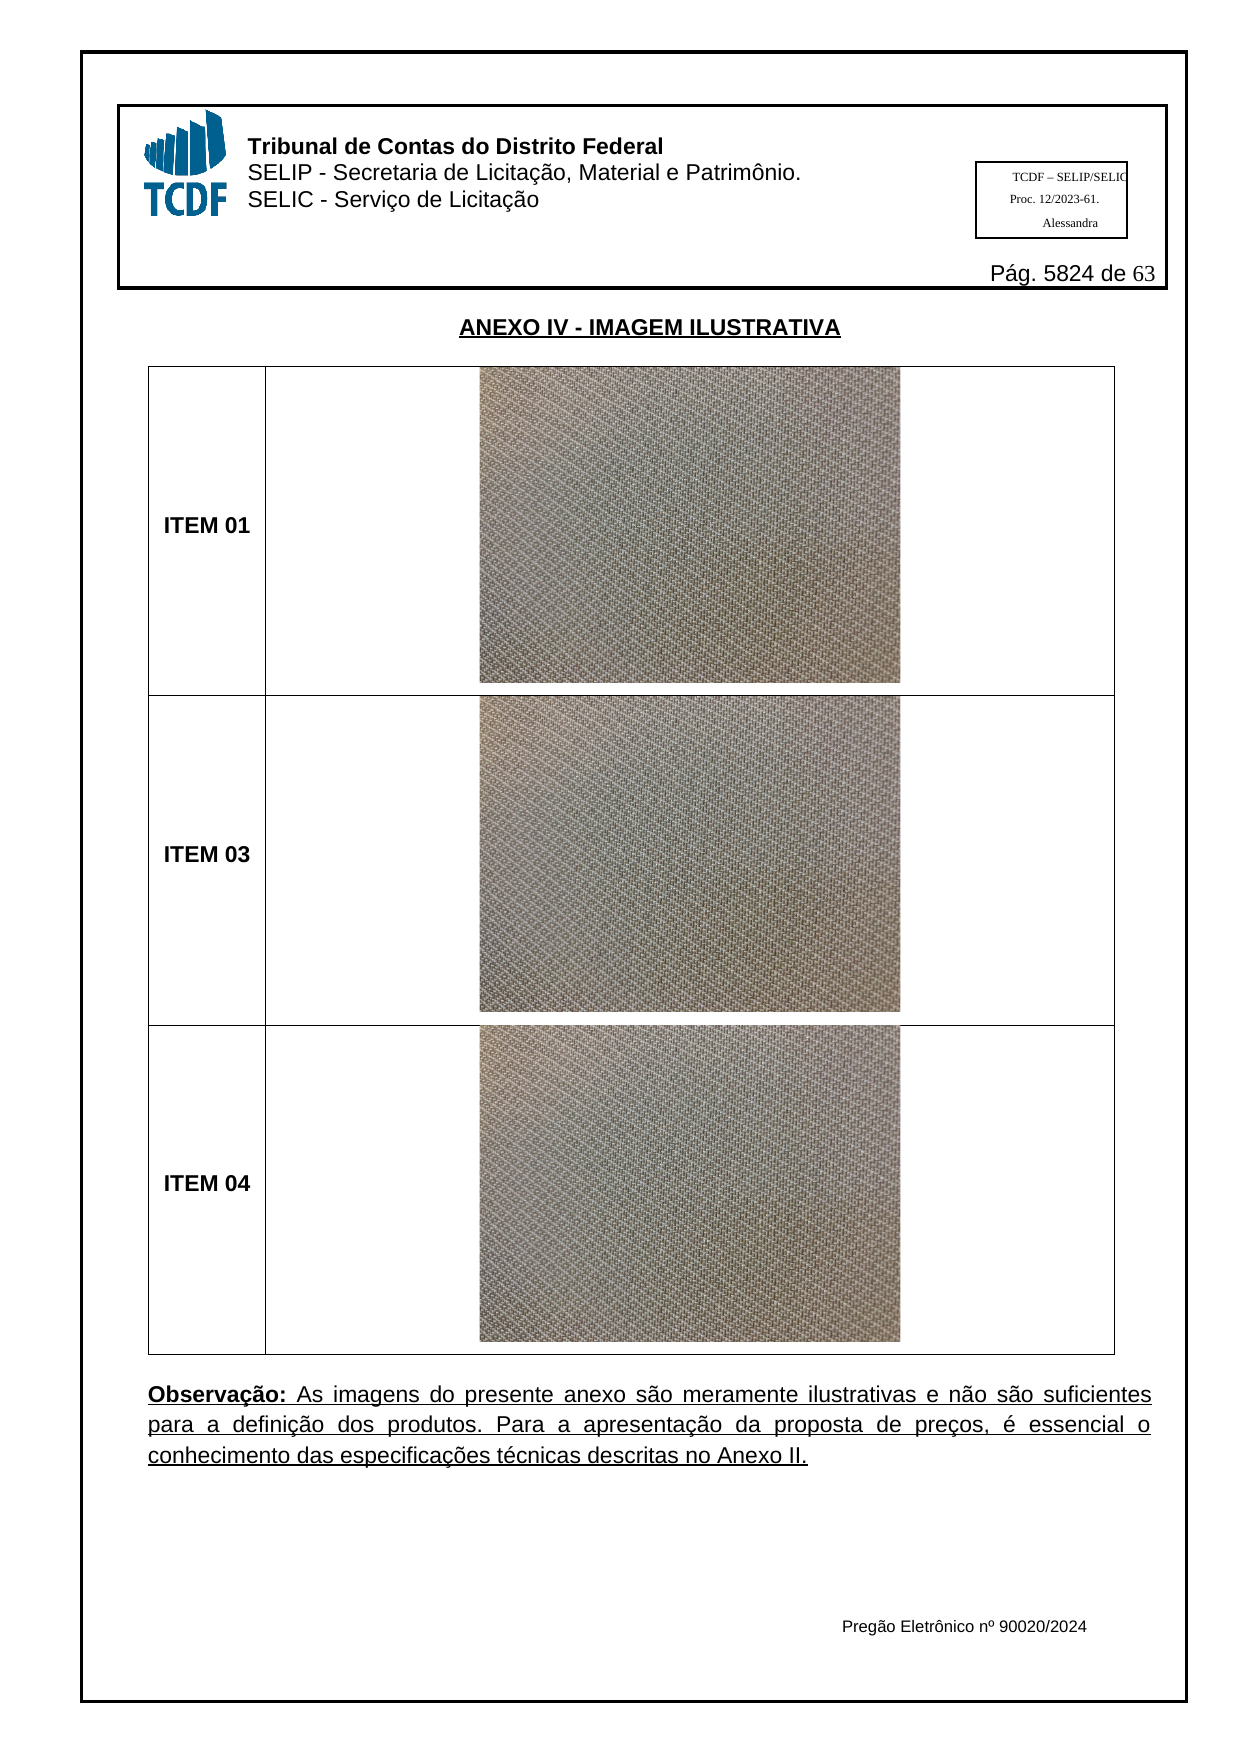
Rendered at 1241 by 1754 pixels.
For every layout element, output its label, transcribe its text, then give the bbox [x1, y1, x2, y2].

text ANEXO IV - IMAGEM ILUSTRATIVA [148, 313, 1152, 340]
picture [479, 1025, 901, 1342]
text Observação: As imagens do presente anexo são meramente ilustrativas e não são suficientes para a definição dos produtos. Para a apresentação da proposta de preços, é essencial o conhecimento das especificações técnicas descritas no Anexo II. [148, 1381, 1152, 1404]
picture [479, 696, 901, 1012]
picture [479, 367, 901, 683]
table_cell [266, 1026, 1114, 1354]
table_cell [266, 696, 1114, 1024]
table_cell ITEM 04 [149, 1026, 265, 1354]
table_header [266, 367, 1114, 695]
text Observação: As imagens do presente anexo são meramente ilustrativas e não são suficientes para a definição dos produtos. Para a apresentação da proposta de preços, é essencial o conhecimento das especificações técnicas descritas no Anexo II. [148, 1405, 1152, 1468]
picture [129, 107, 241, 218]
table_cell ITEM 03 [149, 696, 265, 1024]
table_header ITEM 01 [149, 367, 265, 695]
